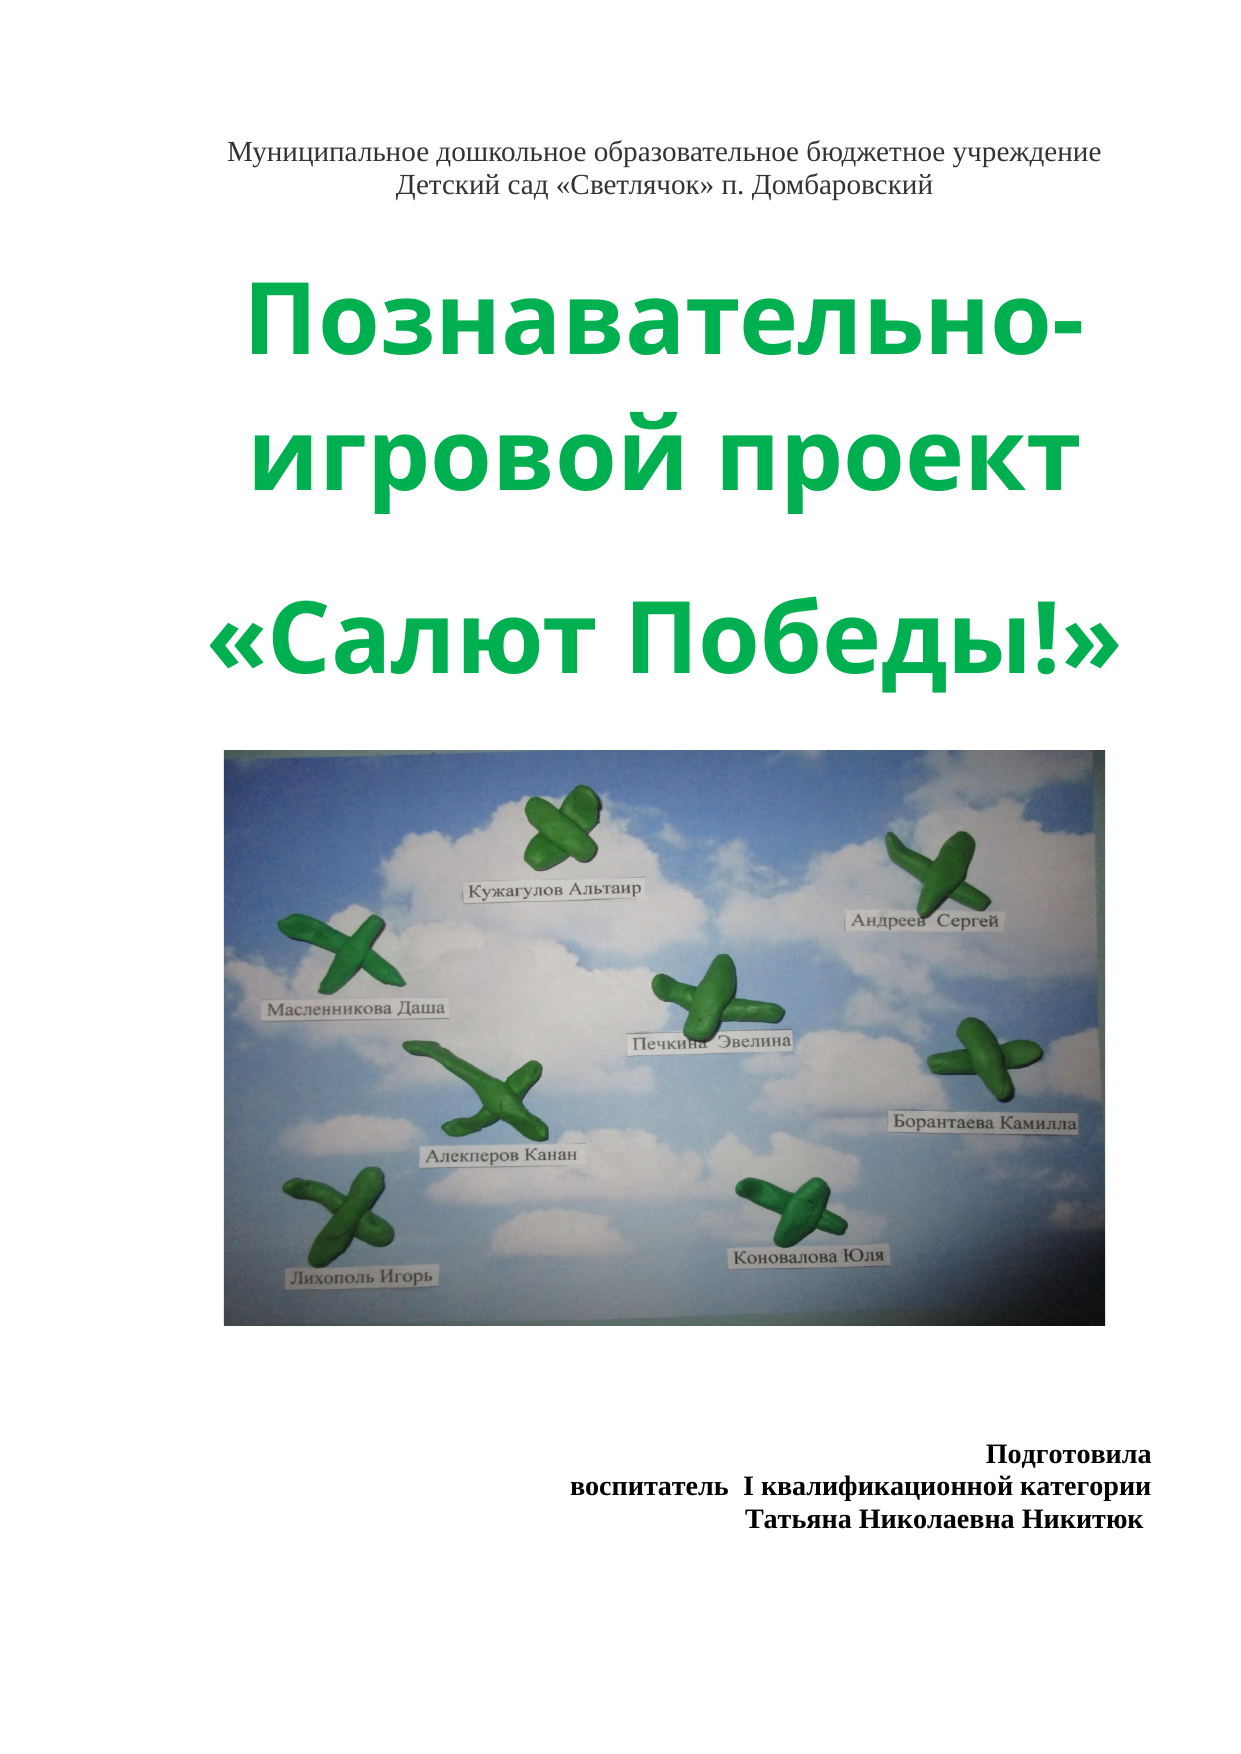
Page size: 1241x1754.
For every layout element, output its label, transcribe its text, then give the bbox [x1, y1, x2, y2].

text Познавательно-игровой проект [177, 248, 1152, 520]
text «Салют Победы!» [177, 567, 1152, 703]
text Татьяна Николаевна Никитюк [177, 1502, 1152, 1562]
text воспитатель I квалификационной категории [177, 1469, 1152, 1502]
text Муниципальное дошкольное образовательное бюджетное учреждение Детский сад «Светлячок» п. Домбаровский [177, 134, 1152, 201]
text Подготовила [177, 1437, 1152, 1469]
picture [223, 750, 1105, 1326]
